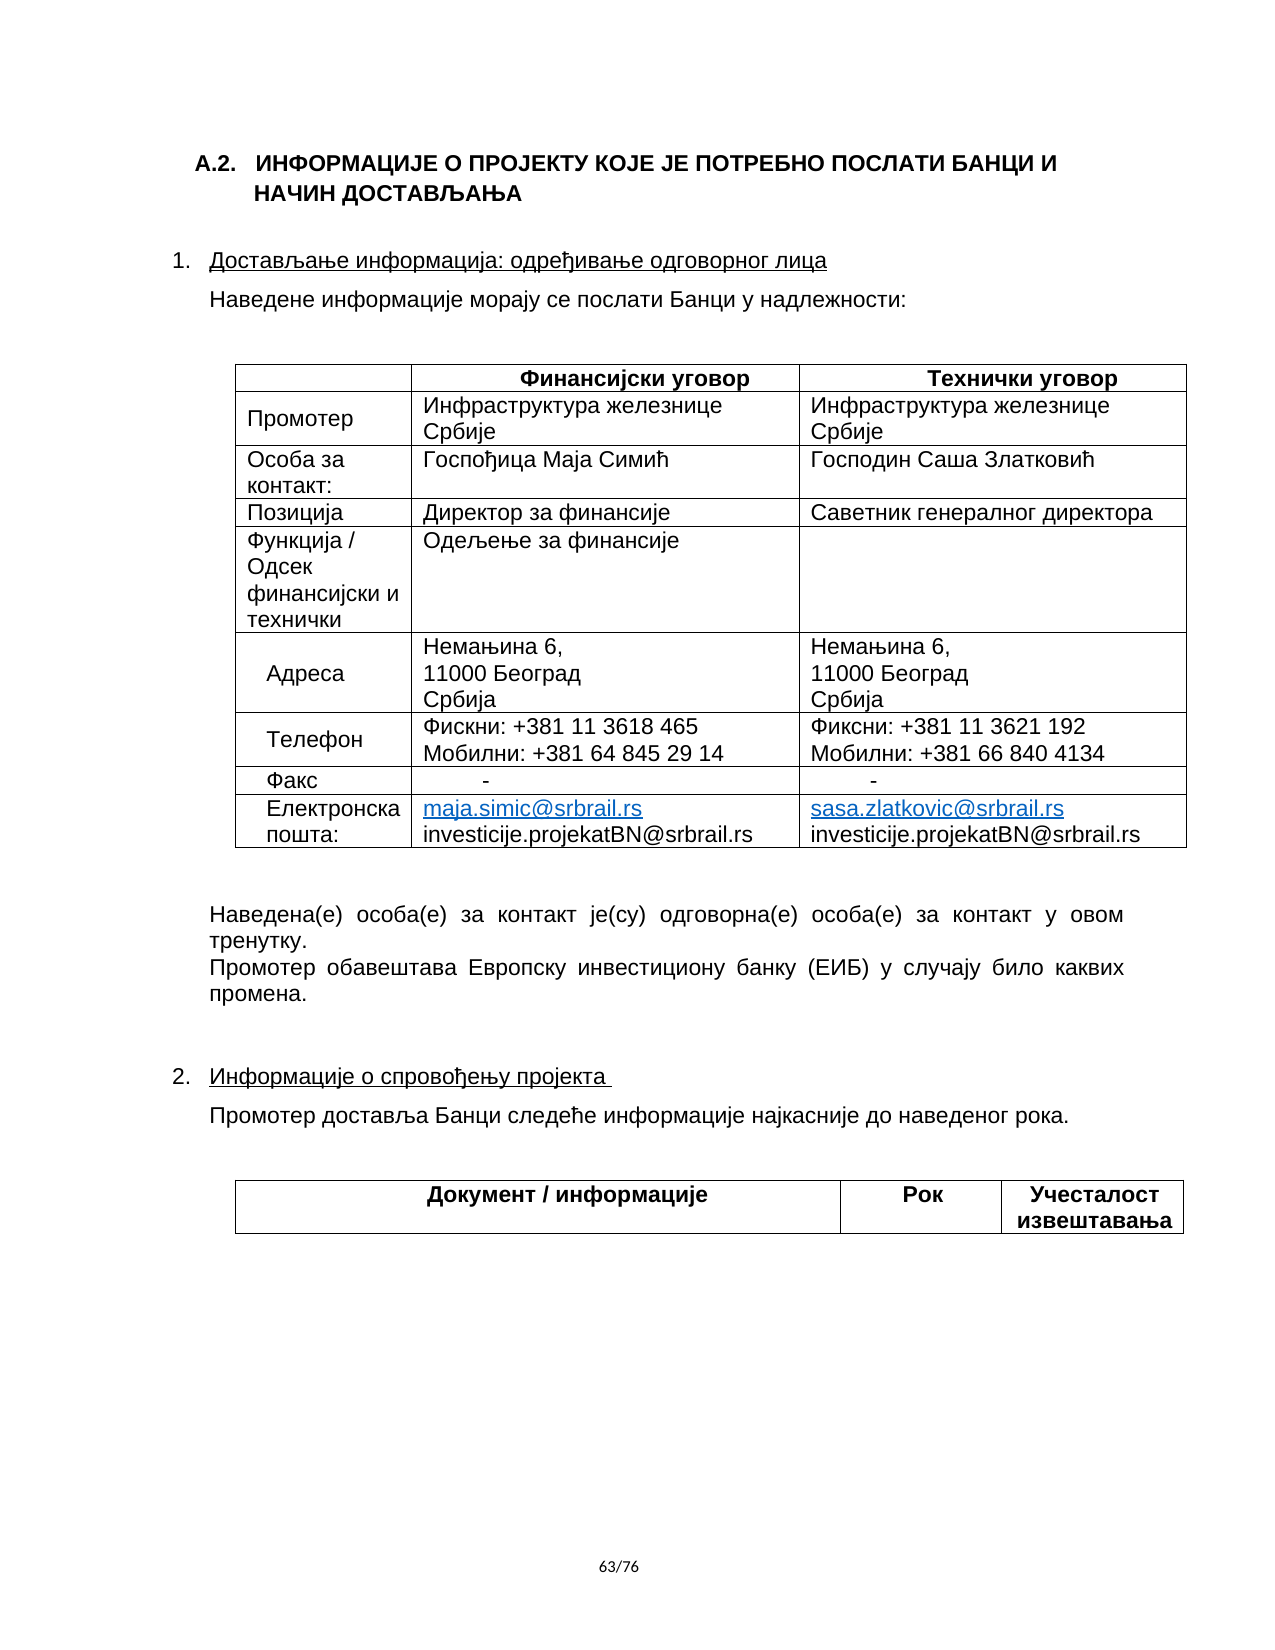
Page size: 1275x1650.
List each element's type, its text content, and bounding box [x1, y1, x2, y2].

table_cell Госпођица Маја Симић [412, 446, 799, 498]
table_header Учесталост извештавања [1002, 1181, 1183, 1233]
table_cell Телефон [236, 713, 411, 766]
table_cell Промотер [236, 392, 411, 444]
table_cell maja.simic@srbrail.rs investicije.projekatBN@srbrail.rs [412, 795, 799, 847]
table_cell Господин Саша Златковић [800, 446, 1186, 498]
table_cell Инфраструктура железнице Србије [800, 392, 1186, 444]
table_cell Немањина 6, 11000 Београд Србија [412, 633, 799, 712]
table_cell Саветник генералног директора [800, 499, 1186, 526]
table_header Технички уговор [800, 365, 1186, 391]
table_cell Позиција [236, 499, 411, 526]
list Достављање информација: одређивање одговорног лица [172, 247, 1125, 273]
table_cell Немањина 6, 11000 Београд Србија [800, 633, 1186, 712]
table_header Рок [841, 1181, 1001, 1233]
table_cell Фиксни: +381 11 3621 192 Мобилни: +381 66 840 4134 [800, 713, 1186, 766]
table_cell Фискни: +381 11 3618 465 Мобилни: +381 64 845 29 14 [412, 713, 799, 766]
list Информације о спровођењу пројекта [172, 1063, 1125, 1089]
table_cell Особа за контакт: [236, 446, 411, 498]
table_cell - [800, 767, 1186, 793]
table_cell Факс [236, 767, 411, 793]
table_cell Одељење за финансије [412, 527, 799, 632]
table_cell [800, 527, 1186, 632]
text Наведене информације морају се послати Банци у надлежности: [209, 286, 1125, 312]
table_cell Електронска пошта: [236, 795, 411, 847]
table_cell - [412, 767, 799, 793]
table_cell Адреса [236, 633, 411, 712]
text A.2. ИНФОРМАЦИЈЕ О ПРОЈЕКТУ КОЈЕ ЈЕ ПОТРЕБНО ПОСЛАТИ БАНЦИ И НАЧИН ДОСТАВЉАЊА [194, 150, 1125, 207]
table_header Финансијски уговор [412, 365, 799, 391]
table_cell Функција / Одсек финансијски и технички [236, 527, 411, 632]
table_header Документ / информације [236, 1181, 840, 1233]
text Промотер обавештава Европску инвестициону банку (ЕИБ) у случају било каквих промена. [209, 954, 1125, 1006]
table_cell sasa.zlatkovic@srbrail.rs investicije.projekatBN@srbrail.rs [800, 795, 1186, 847]
table_cell Инфраструктура железнице Србије [412, 392, 799, 444]
table_cell Директор за финансије [412, 499, 799, 526]
text Промотер доставља Банци следеће информације најкасније до наведеног рока. [209, 1102, 1125, 1128]
table_header [236, 365, 411, 391]
text Наведена(е) особа(е) за контакт је(су) одговорна(е) особа(е) за контакт у овом тренутку. [209, 901, 1125, 954]
